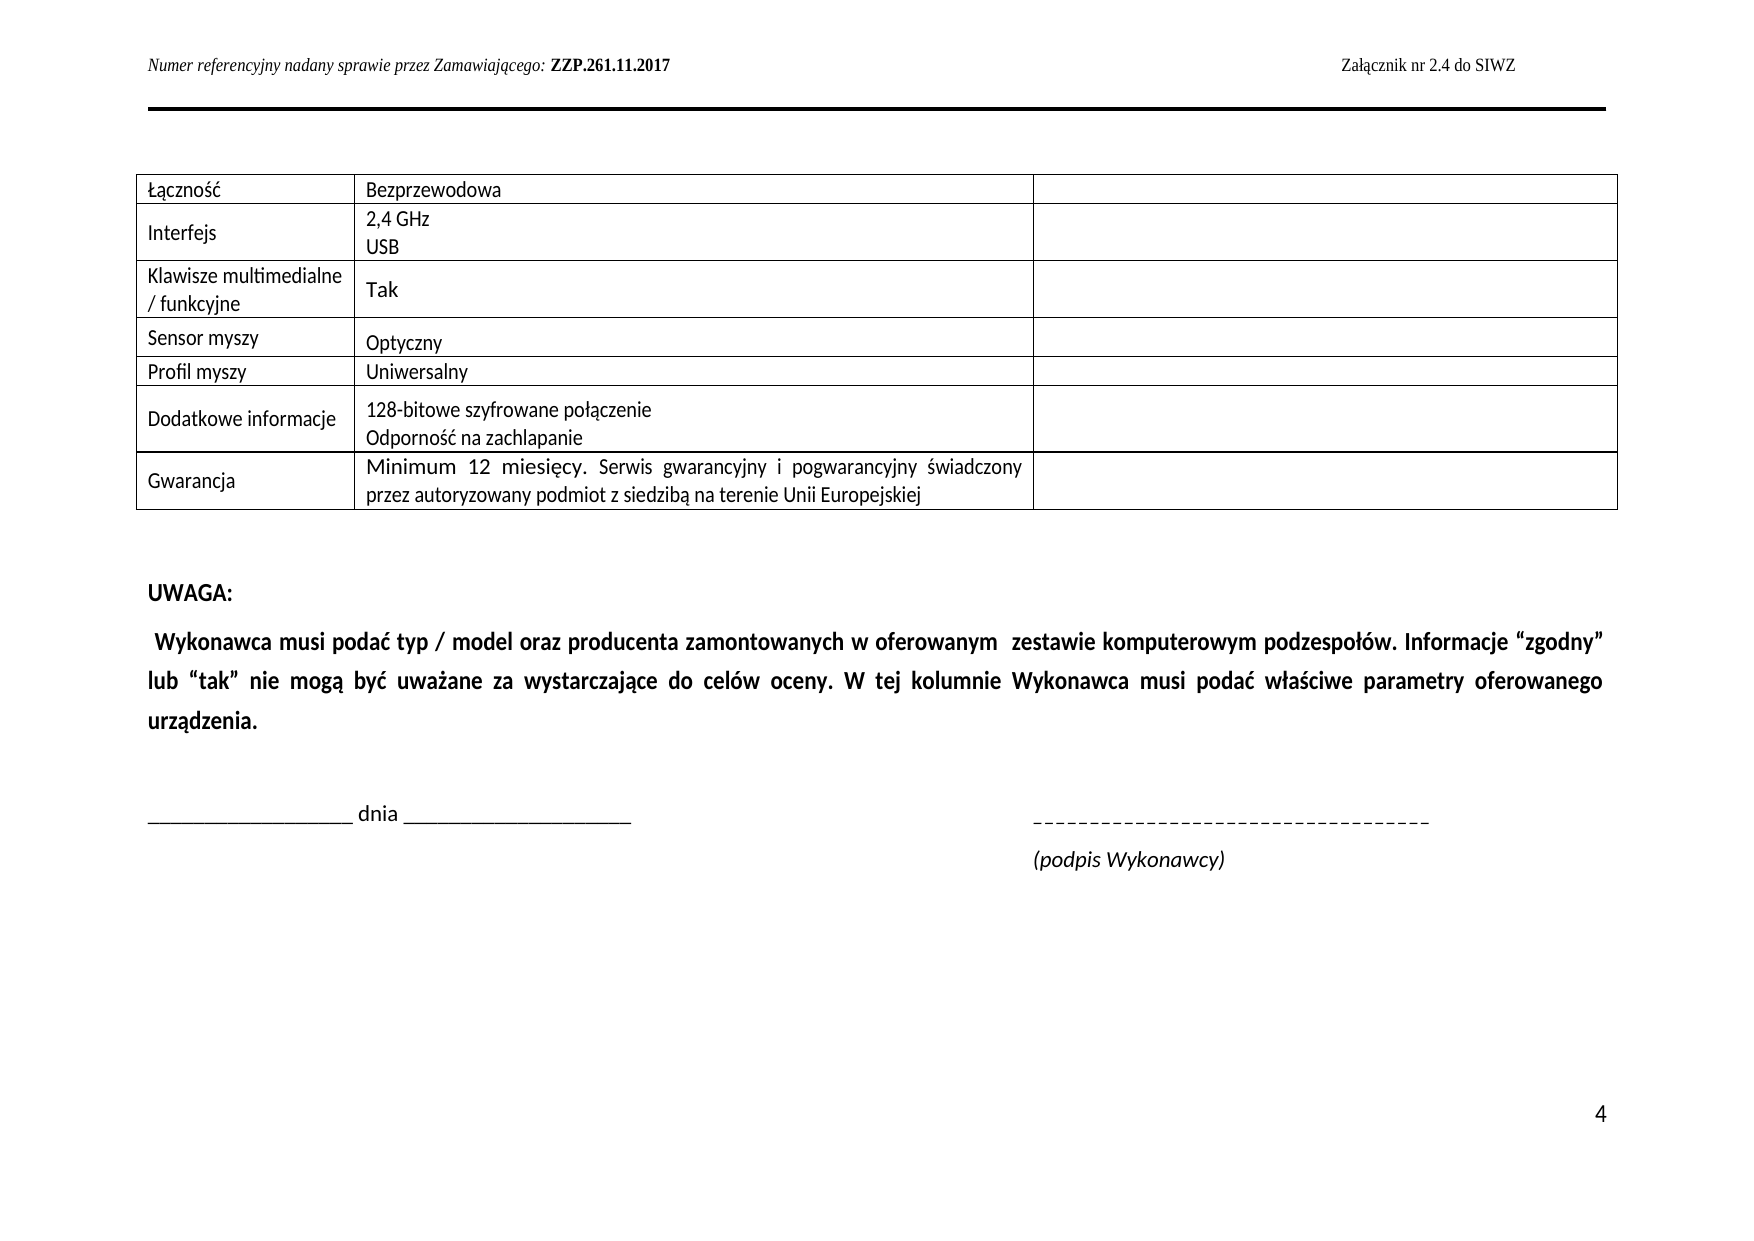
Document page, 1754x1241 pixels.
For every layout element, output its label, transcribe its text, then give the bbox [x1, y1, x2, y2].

table_cell Łączność [137, 175, 354, 203]
text (podpis Wykonawcy) [148, 840, 1606, 873]
table_cell [1034, 318, 1617, 356]
table_cell [1034, 453, 1617, 508]
table_cell Klawisze multimedialne / funkcyjne [137, 261, 354, 317]
table_cell [1034, 175, 1617, 203]
table_cell [1034, 204, 1617, 260]
table_cell [1034, 261, 1617, 317]
table_cell 2,4 GHz USB [355, 204, 1033, 260]
table_cell [355, 386, 1033, 451]
table_cell Optyczny [355, 318, 1033, 356]
table_cell Bezprzewodowa [355, 175, 1033, 203]
text Wykonawca musi podać typ / model oraz producenta zamontowanych w oferowanym zestawie komputerowym podzespołów. Informacje “zgodny” lub “tak” nie mogą być uważane za wystarczające do celów oceny. W tej kolumnie Wykonawca musi podać właściwe parametry oferowanego urządzenia. [148, 617, 1606, 736]
table_cell Interfejs [137, 204, 354, 260]
table_cell [1034, 386, 1617, 451]
text UWAGA: [148, 568, 1606, 607]
table_cell Dodatkowe informacje [137, 386, 354, 451]
table_cell Minimum 12 miesięcy. Serwis gwarancyjny i pogwarancyjny świadczony przez autoryzowany podmiot z siedzibą na terenie Unii Europejskiej [355, 453, 1033, 508]
table_cell Sensor myszy [137, 318, 354, 356]
table_cell Profil myszy [137, 357, 354, 385]
table_cell Gwarancja [137, 453, 354, 508]
text __________________ dnia ____________________ ___________________________________ [148, 794, 1606, 827]
table_cell Tak [355, 261, 1033, 317]
table_cell [1034, 357, 1617, 385]
table_cell Uniwersalny [355, 357, 1033, 385]
